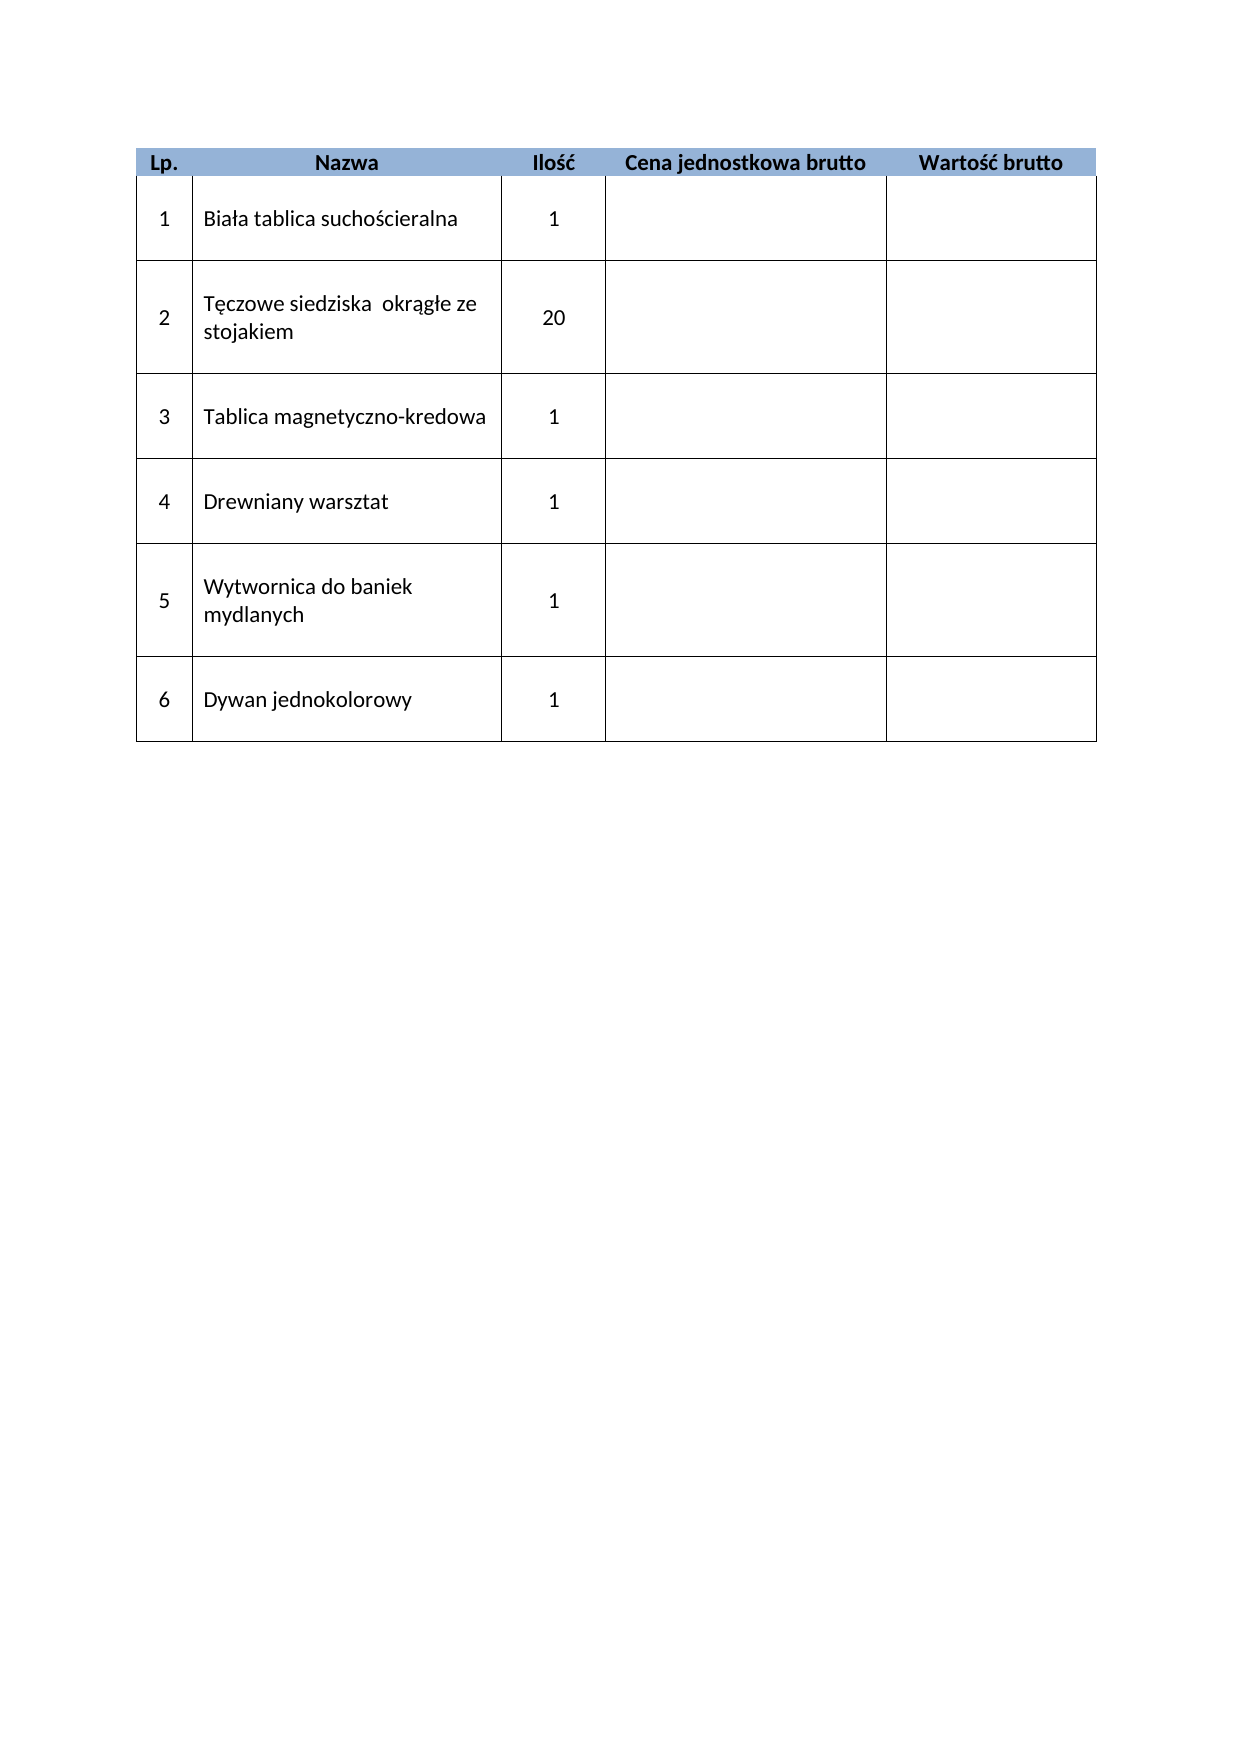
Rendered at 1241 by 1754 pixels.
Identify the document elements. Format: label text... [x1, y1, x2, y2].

table_cell 3 [137, 374, 192, 458]
table_header Wartość brutto [886, 148, 1096, 176]
table_header Cena jednostkowa brutto [605, 148, 886, 176]
table_header Lp. [136, 148, 192, 176]
table_cell [606, 544, 886, 656]
table_cell [887, 261, 1096, 373]
table_cell [606, 374, 886, 458]
table_cell 1 [502, 544, 605, 656]
table_cell Wytwornica do baniek mydlanych [193, 544, 501, 656]
table_cell Dywan jednokolorowy [193, 657, 501, 741]
table_cell Tęczowe siedziska okrągłe ze stojakiem [193, 261, 501, 373]
table_cell [887, 657, 1096, 741]
table_cell [606, 261, 886, 373]
table_cell Drewniany warsztat [193, 459, 501, 543]
table_cell [887, 176, 1096, 260]
table_cell 1 [502, 459, 605, 543]
table_cell Tablica magnetyczno-kredowa [193, 374, 501, 458]
table_cell [606, 459, 886, 543]
table_cell 20 [502, 261, 605, 373]
table_cell [606, 176, 886, 260]
table_header Nazwa [192, 148, 502, 176]
table_cell 6 [137, 657, 192, 741]
table_cell 5 [137, 544, 192, 656]
table_cell 4 [137, 459, 192, 543]
table_cell [606, 657, 886, 741]
table_cell 1 [502, 176, 605, 260]
table_cell 2 [137, 261, 192, 373]
table_cell 1 [502, 657, 605, 741]
table_cell 1 [137, 176, 192, 260]
table_cell [887, 544, 1096, 656]
table_cell [887, 459, 1096, 543]
table_cell [887, 374, 1096, 458]
table_cell Biała tablica suchościeralna [193, 176, 501, 260]
table_header Ilość [502, 148, 605, 176]
table_cell 1 [502, 374, 605, 458]
